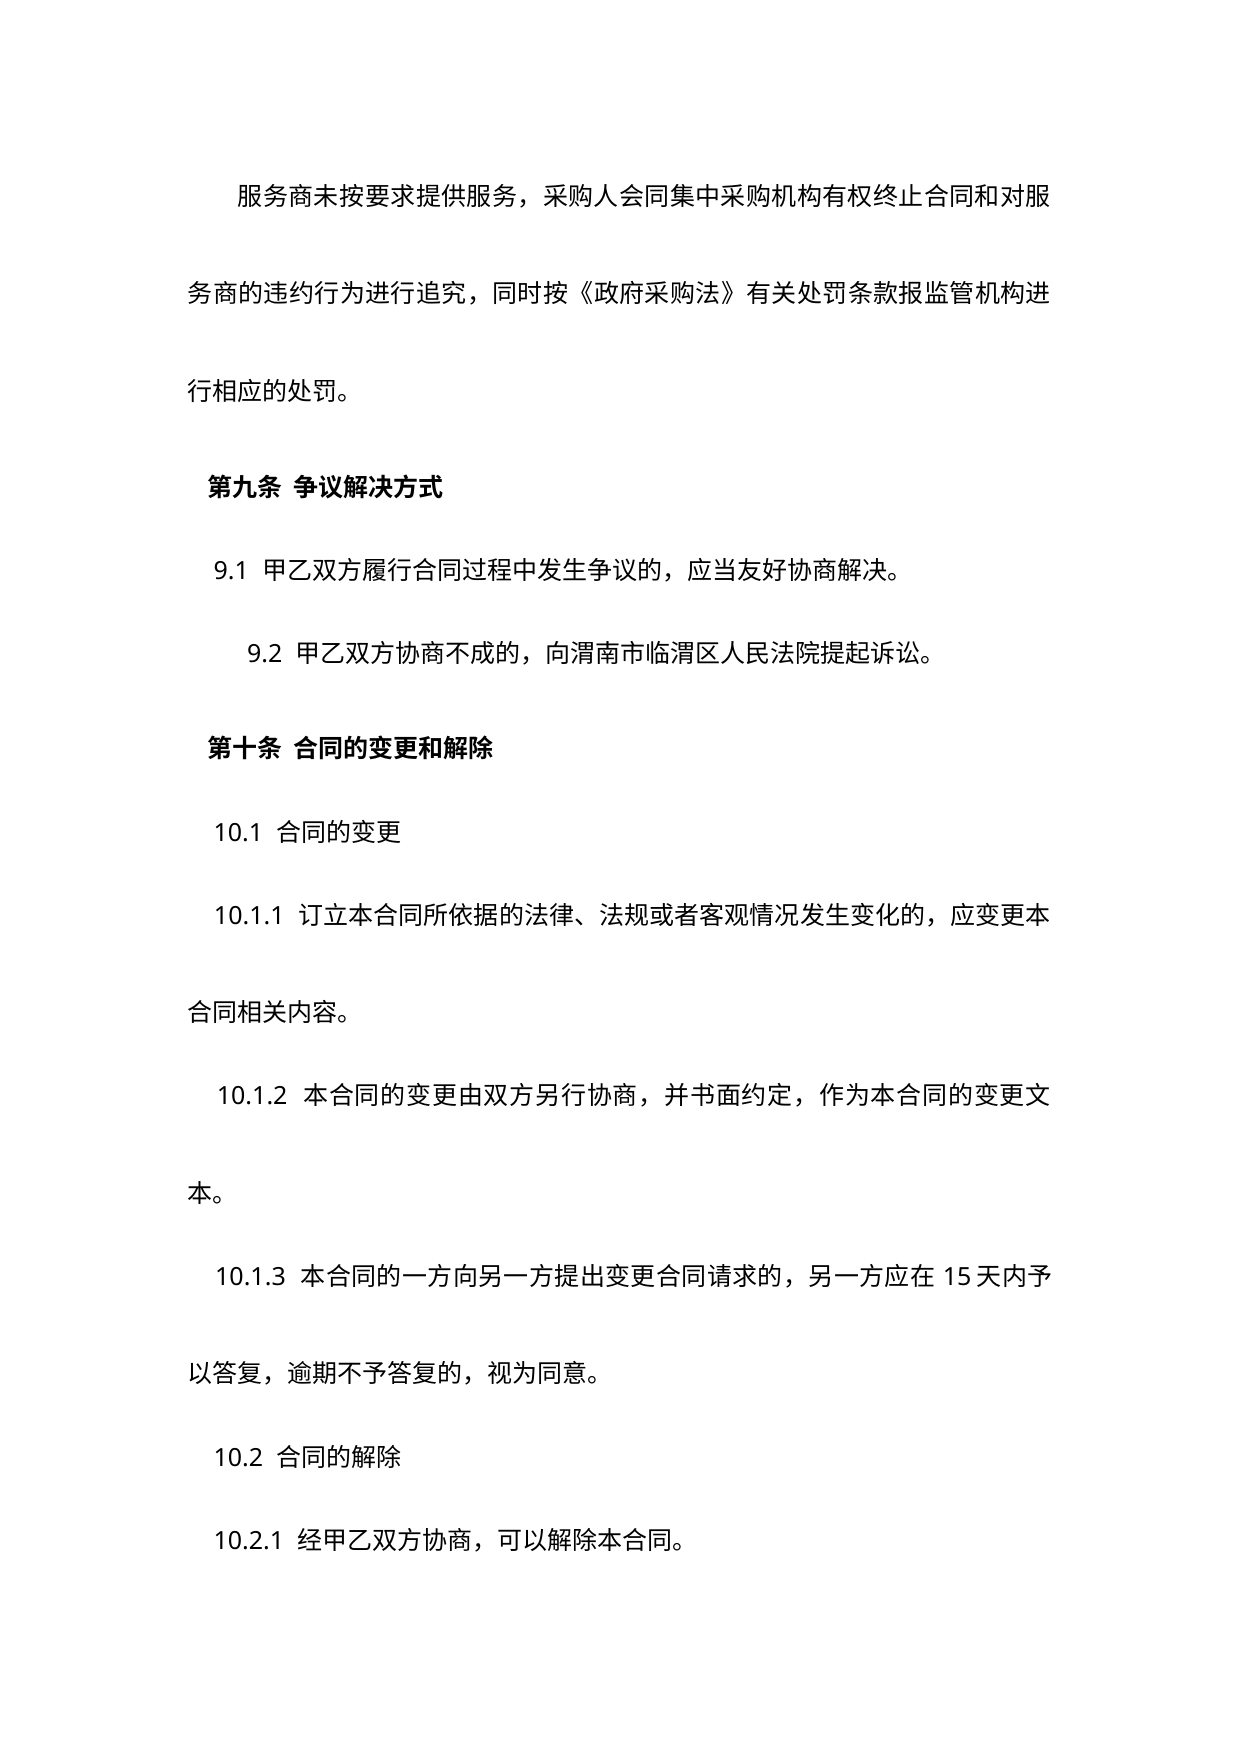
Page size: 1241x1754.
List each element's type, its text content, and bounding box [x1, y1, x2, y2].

text 10.1.1 订立本合同所依据的法律、法规或者客观情况发生变化的，应变更本合同相关内容。 [187, 881, 1053, 1043]
text 9.2 甲乙双方协商不成的，向渭南市临渭区人民法院提起诉讼。 [247, 619, 1053, 684]
text 9.1 甲乙双方履行合同过程中发生争议的，应当友好协商解决。 [187, 536, 1053, 601]
text 10.2 合同的解除 [187, 1423, 1053, 1488]
text 10.1 合同的变更 [187, 798, 1053, 863]
text 第十条 合同的变更和解除 [187, 714, 1053, 779]
text 服务商未按要求提供服务，采购人会同集中采购机构有权终止合同和对服务商的违约行为进行追究，同时按《政府采购法》有关处罚条款报监管机构进行相应的处罚。 [187, 162, 1053, 422]
text 第九条 争议解决方式 [187, 453, 1053, 518]
text 10.2.1 经甲乙双方协商，可以解除本合同。 [187, 1506, 1053, 1571]
text 10.1.2 本合同的变更由双方另行协商，并书面约定，作为本合同的变更文本。 [187, 1061, 1053, 1224]
text 10.1.3 本合同的一方向另一方提出变更合同请求的，另一方应在15天内予以答复，逾期不予答复的，视为同意。 [187, 1242, 1053, 1404]
